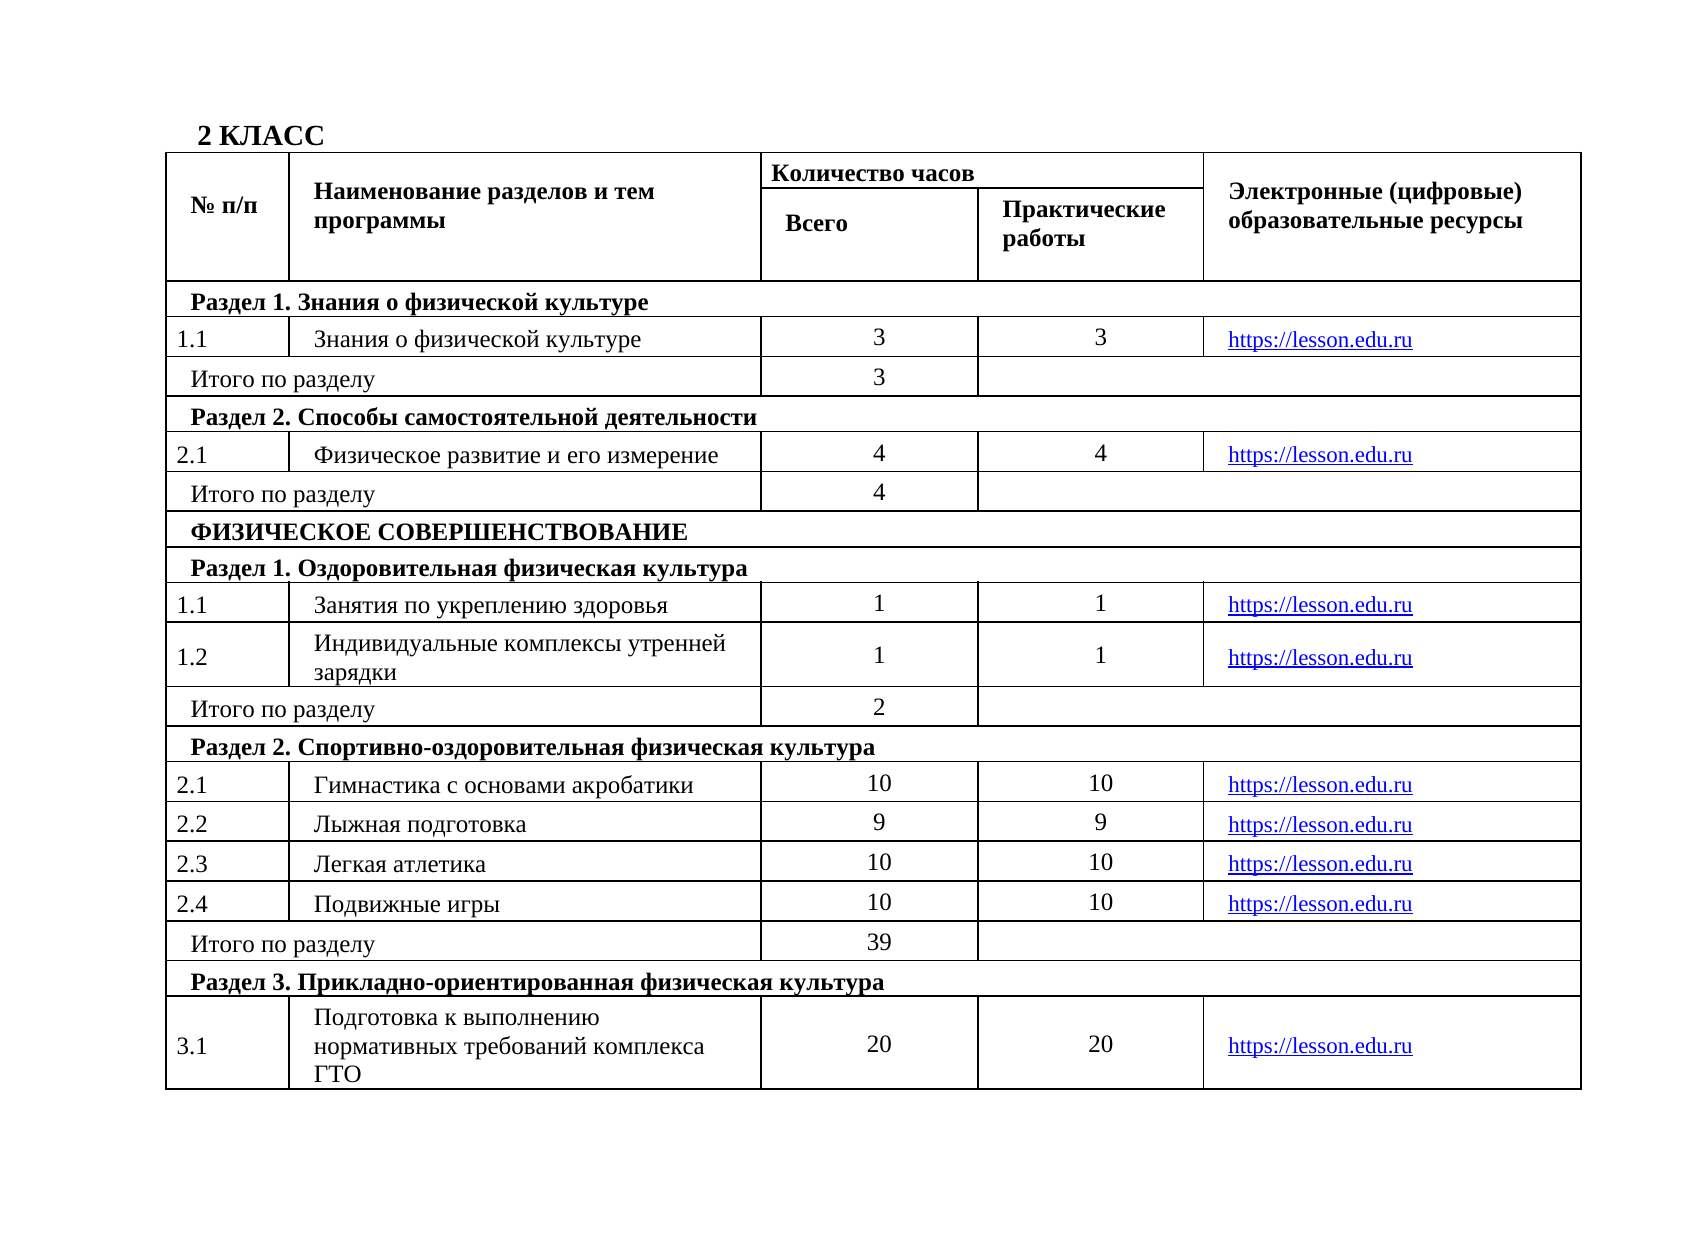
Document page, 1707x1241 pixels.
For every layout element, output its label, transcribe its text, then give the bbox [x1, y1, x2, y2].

table_cell ФИЗИЧЕСКОЕ СОВЕРШЕНСТВОВАНИЕ [167, 512, 1580, 546]
table_cell [979, 687, 1580, 725]
table_cell 3.1 [167, 997, 288, 1088]
table_cell 2.1 [167, 432, 288, 471]
table_cell https://lesson.edu.ru [1204, 583, 1580, 621]
table_header № п/п [167, 153, 288, 280]
table_cell 4 [762, 432, 977, 471]
table_cell 10 [979, 842, 1203, 880]
table_cell Раздел 1. Знания о физической культуре [167, 282, 1580, 316]
table_cell 4 [762, 472, 977, 510]
table_cell Раздел 1. Оздоровительная физическая культура [167, 548, 1580, 581]
table_cell https://lesson.edu.ru [1204, 762, 1580, 801]
table_cell Легкая атлетика [290, 842, 760, 880]
table_cell 2.4 [167, 882, 288, 920]
table_cell 1 [762, 583, 977, 621]
table_cell 10 [762, 762, 977, 801]
table_cell Раздел 2. Спортивно-оздоровительная физическая культура [167, 727, 1580, 761]
table_cell https://lesson.edu.ru [1204, 802, 1580, 840]
table_header Электронные (цифровые) образовательные ресурсы [1204, 153, 1580, 280]
table_cell 2.2 [167, 802, 288, 840]
table_cell 1.2 [167, 623, 288, 686]
table_cell 1 [762, 623, 977, 686]
table_cell 10 [979, 882, 1203, 920]
table_cell 20 [979, 997, 1203, 1088]
text 2 КЛАСС [190, 118, 1618, 152]
table_cell [979, 472, 1580, 510]
table_cell Практические работы [979, 189, 1203, 280]
table_cell 3 [762, 317, 977, 356]
table_cell Подготовка к выполнению нормативных требований комплекса ГТО [290, 997, 760, 1088]
table_cell Итого по разделу [167, 687, 760, 725]
table_cell [979, 357, 1580, 395]
table_cell Гимнастика с основами акробатики [290, 762, 760, 801]
table_cell 9 [762, 802, 977, 840]
table_cell https://lesson.edu.ru [1204, 623, 1580, 686]
table_cell 1.1 [167, 317, 288, 356]
table_cell 1 [979, 583, 1203, 621]
table_cell 9 [979, 802, 1203, 840]
table_cell 3 [762, 357, 977, 395]
table_cell 39 [762, 922, 977, 960]
table_header Количество часов [762, 153, 1203, 187]
table_cell Лыжная подготовка [290, 802, 760, 840]
table_cell Итого по разделу [167, 922, 760, 960]
table_cell Знания о физической культуре [290, 317, 760, 356]
table_cell 1.1 [167, 583, 288, 621]
table_cell Итого по разделу [167, 357, 760, 395]
table_cell 10 [762, 882, 977, 920]
table_cell https://lesson.edu.ru [1204, 432, 1580, 471]
table_cell Всего [762, 189, 977, 280]
table_cell 2.3 [167, 842, 288, 880]
table_cell 4 [979, 432, 1203, 471]
table_cell [979, 922, 1580, 960]
table_cell Итого по разделу [167, 472, 760, 510]
table_cell 1 [979, 623, 1203, 686]
table_cell https://lesson.edu.ru [1204, 882, 1580, 920]
table_cell 3 [979, 317, 1203, 356]
table_cell 2 [762, 687, 977, 725]
table_cell https://lesson.edu.ru [1204, 317, 1580, 356]
table_cell Физическое развитие и его измерение [290, 432, 760, 471]
table_cell 10 [979, 762, 1203, 801]
table_cell Раздел 3. Прикладно-ориентированная физическая культура [167, 961, 1580, 995]
table_cell 20 [762, 997, 977, 1088]
table_cell Раздел 2. Способы самостоятельной деятельности [167, 397, 1580, 431]
table_cell Индивидуальные комплексы утренней зарядки [290, 623, 760, 686]
table_cell Подвижные игры [290, 882, 760, 920]
table_cell https://lesson.edu.ru [1204, 997, 1580, 1088]
table_cell Занятия по укреплению здоровья [290, 583, 760, 621]
table_cell https://lesson.edu.ru [1204, 842, 1580, 880]
table_header Наименование разделов и тем программы [290, 153, 760, 280]
table_cell 2.1 [167, 762, 288, 801]
table_cell 10 [762, 842, 977, 880]
